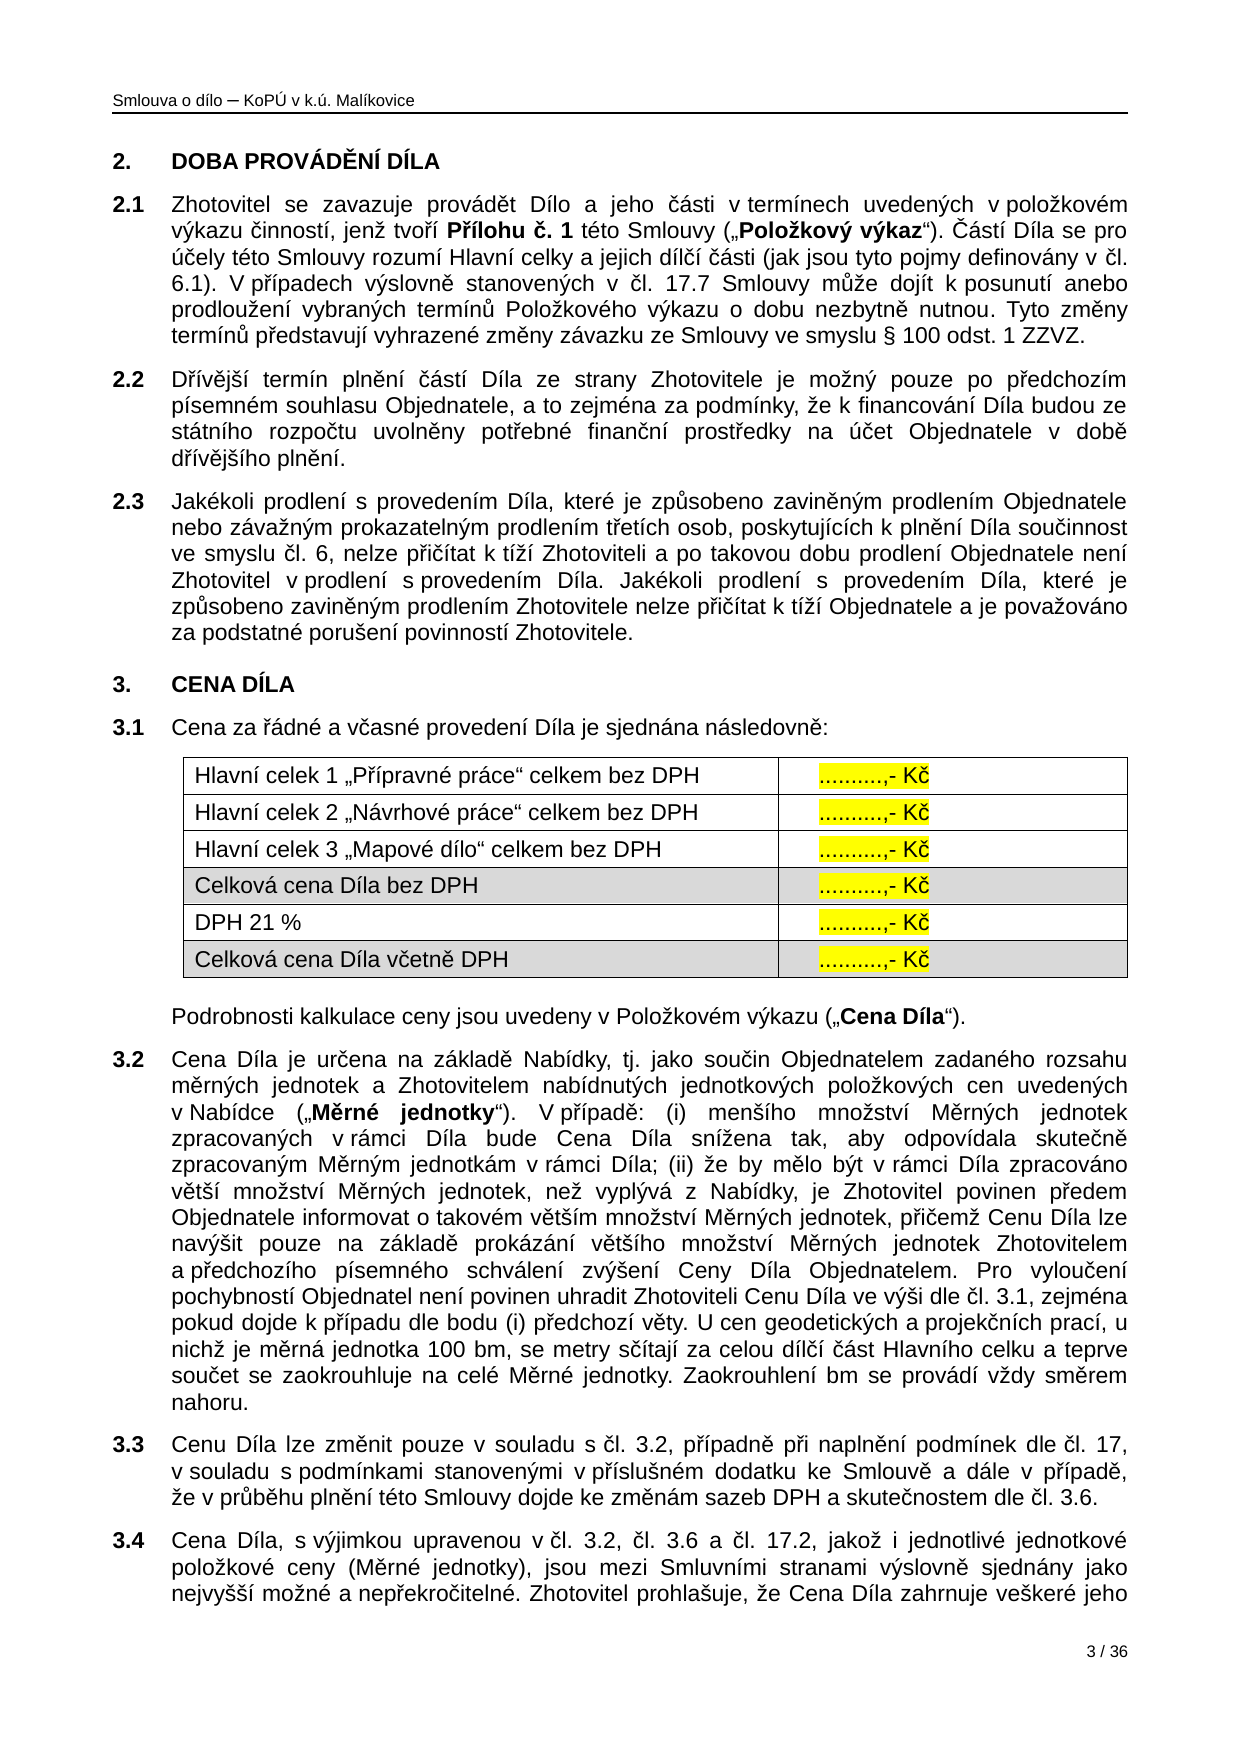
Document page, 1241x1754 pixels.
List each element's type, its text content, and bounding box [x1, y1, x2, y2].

text Doba PROVÁDĚNÍ díla [112, 148, 1128, 174]
table_header Hlavní celek 1 „Přípravné práce“ celkem bez DPH [184, 758, 778, 793]
text Cena za řádné a včasné provedení Díla je sjednána následovně: [112, 714, 1128, 740]
table_cell Hlavní celek 2 „Návrhové práce“ celkem bez DPH [184, 795, 778, 830]
table_cell Celková cena Díla bez DPH [184, 868, 778, 903]
list Podrobnosti kalkulace ceny jsou uvedeny v Položkovém výkazu („Cena Díla“). [171, 1003, 1128, 1029]
text Cena díla [112, 671, 1128, 697]
table_cell ..........,- Kč [779, 795, 1127, 830]
table_cell Hlavní celek 3 „Mapové dílo“ celkem bez DPH [184, 831, 778, 867]
text Dřívější termín plnění částí Díla ze strany Zhotovitele je možný pouze po předchozím písemném souhlasu Objednatele, a to zejména za podmínky, že k financování Díla budou ze státního rozpočtu uvolněny potřebné finanční prostředky na účet Objednatele v době dřívějšího plnění. [112, 366, 1128, 471]
table_cell ..........,- Kč [779, 868, 1127, 903]
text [112, 1527, 1128, 1606]
table_cell ..........,- Kč [779, 831, 1127, 867]
table_header ..........,- Kč [779, 758, 1127, 793]
text Jakékoli prodlení s provedením Díla, které je způsobeno zaviněným prodlením Objednatele nebo závažným prokazatelným prodlením třetích osob, poskytujících k plnění Díla součinnost ve smyslu čl. 6, nelze přičítat k tíží Zhotoviteli a po takovou dobu prodlení Objednatele není Zhotovitel v prodlení s provedením Díla. Jakékoli prodlení s provedením Díla, které je způsobeno zaviněným prodlením Zhotovitele nelze přičítat k tíží Objednatele a je považováno za podstatné porušení povinností Zhotovitele. [112, 488, 1128, 646]
table_cell ..........,- Kč [779, 905, 1127, 940]
text Zhotovitel se zavazuje provádět Dílo a jeho části v termínech uvedených v položkovém výkazu činností, jenž tvoří Přílohu č. 1 této Smlouvy („Položkový výkaz“). Částí Díla se pro účely této Smlouvy rozumí Hlavní celky a jejich dílčí části (jak jsou tyto pojmy definovány v čl. 6.1). V případech výslovně stanovených v čl. 17.7 Smlouvy může dojít k posunutí anebo prodloužení vybraných termínů Položkového výkazu o dobu nezbytně nutnou. Tyto změny termínů představují vyhrazené změny závazku ze Smlouvy ve smyslu § 100 odst. 1 ZZVZ. [112, 191, 1128, 349]
table_cell DPH 21 % [184, 905, 778, 940]
text Cenu Díla lze změnit pouze v souladu s čl. 3.2, případně při naplnění podmínek dle čl. 17, v souladu s podmínkami stanovenými v příslušném dodatku ke Smlouvě a dále v případě, že v průběhu plnění této Smlouvy dojde ke změnám sazeb DPH a skutečnostem dle čl. 3.6. [112, 1431, 1128, 1511]
table_cell ..........,- Kč [779, 941, 1127, 977]
table_cell Celková cena Díla včetně DPH [184, 941, 778, 977]
text Cena Díla je určena na základě Nabídky, tj. jako součin Objednatelem zadaného rozsahu měrných jednotek a Zhotovitelem nabídnutých jednotkových položkových cen uvedených v Nabídce („Měrné jednotky“). V případě: (i) menšího množství Měrných jednotek zpracovaných v rámci Díla bude Cena Díla snížena tak, aby odpovídala skutečně zpracovaným Měrným jednotkám v rámci Díla; (ii) že by mělo být v rámci Díla zpracováno větší množství Měrných jednotek, než vyplývá z Nabídky, je Zhotovitel povinen předem Objednatele informovat o takovém větším množství Měrných jednotek, přičemž Cenu Díla lze navýšit pouze na základě prokázání většího množství Měrných jednotek Zhotovitelem a předchozího písemného schválení zvýšení Ceny Díla Objednatelem. Pro vyloučení pochybností Objednatel není povinen uhradit Zhotoviteli Cenu Díla ve výši dle čl. 3.1, zejména pokud dojde k případu dle bodu (i) předchozí věty. U cen geodetických a projekčních prací, u nichž je měrná jednotka 100 bm, se metry sčítají za celou dílčí část Hlavního celku a teprve součet se zaokrouhluje na celé Měrné jednotky. Zaokrouhlení bm se provádí vždy směrem nahoru. [112, 1046, 1128, 1415]
